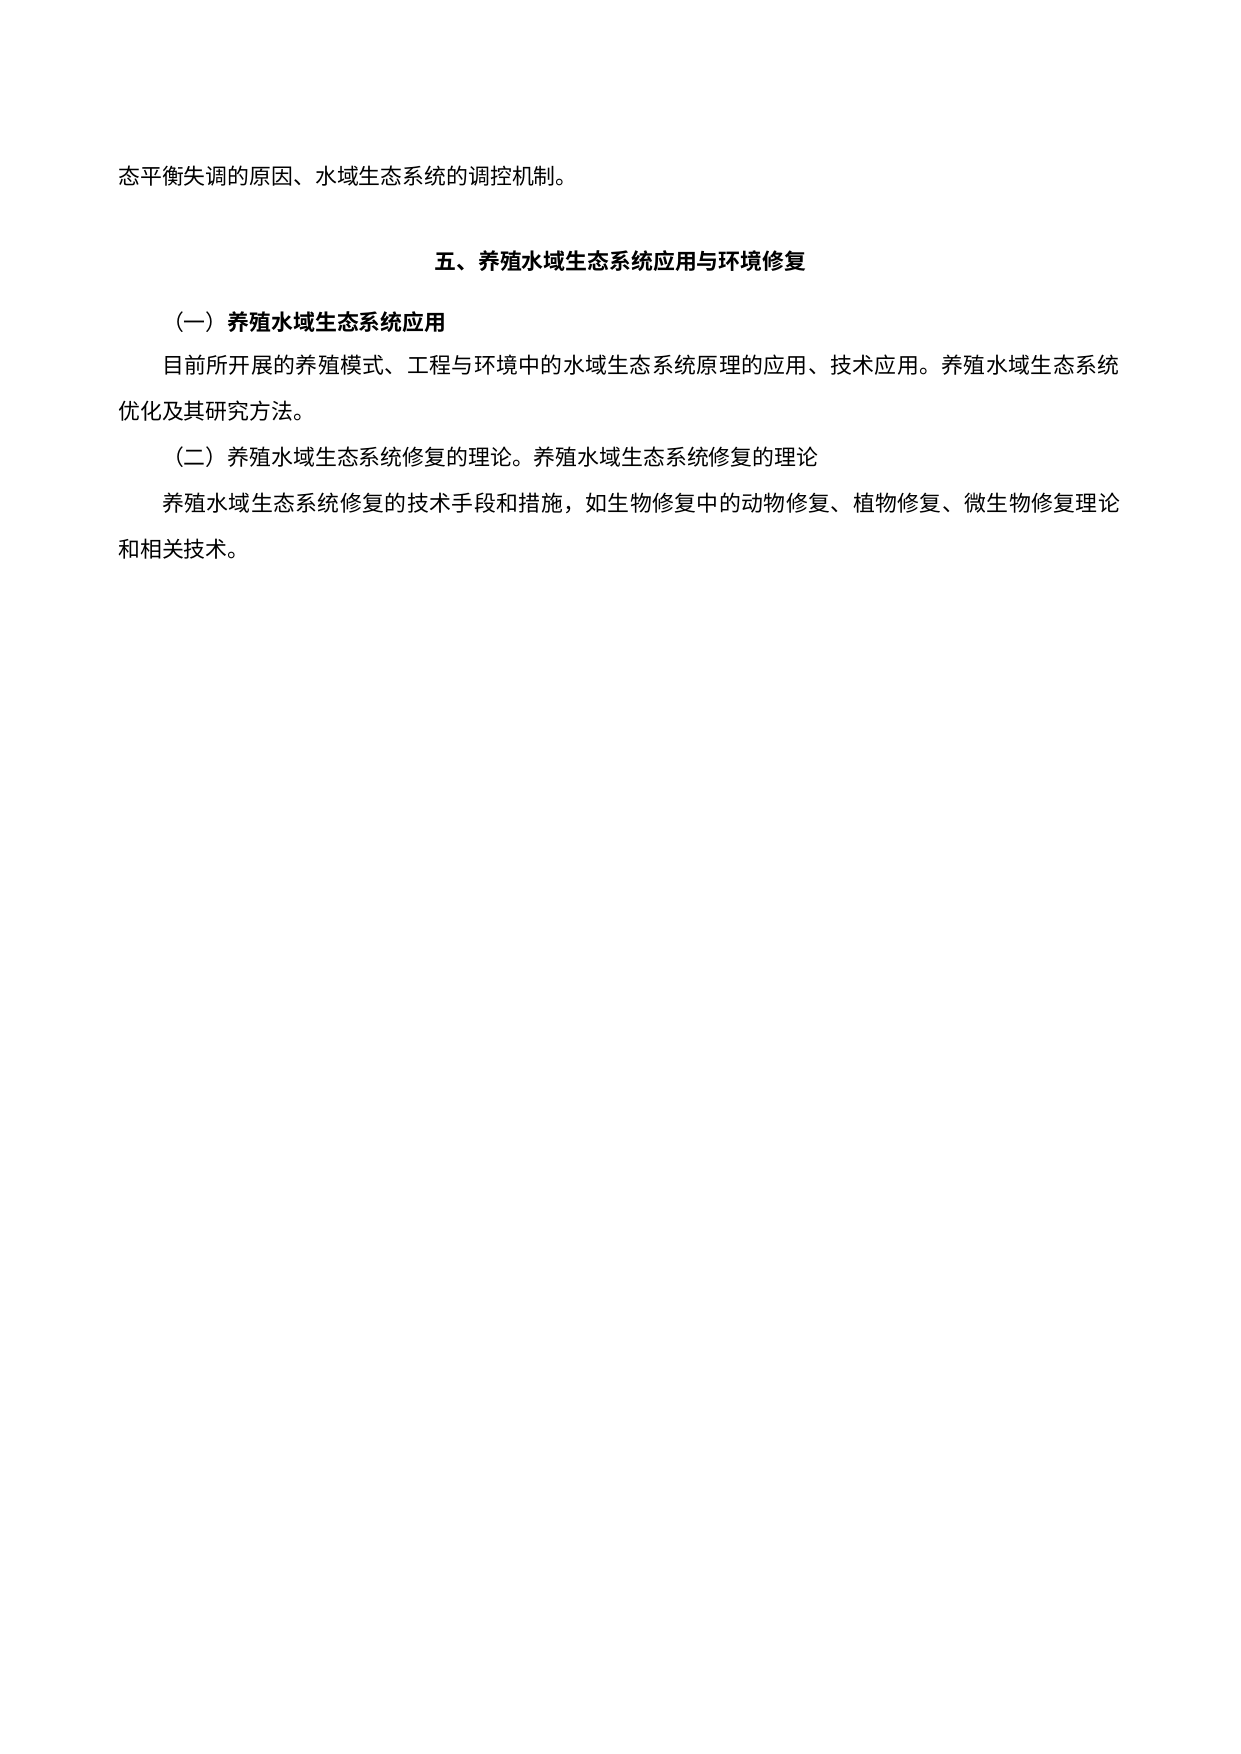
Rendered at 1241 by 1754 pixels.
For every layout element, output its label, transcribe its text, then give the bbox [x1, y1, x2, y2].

text （一）养殖水域生态系统应用 [118, 305, 1122, 337]
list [118, 148, 1122, 193]
text 养殖水域生态系统修复的技术手段和措施，如生物修复中的动物修复、植物修复、微生物修复理论和相关技术。 [118, 474, 1122, 566]
text 目前所开展的养殖模式、工程与环境中的水域生态系统原理的应用、技术应用。养殖水域生态系统优化及其研究方法。 [118, 337, 1122, 429]
text 五、养殖水域生态系统应用与环境修复 [118, 244, 1122, 276]
text （二）养殖水域生态系统修复的理论。养殖水域生态系统修复的理论 [118, 429, 1122, 474]
